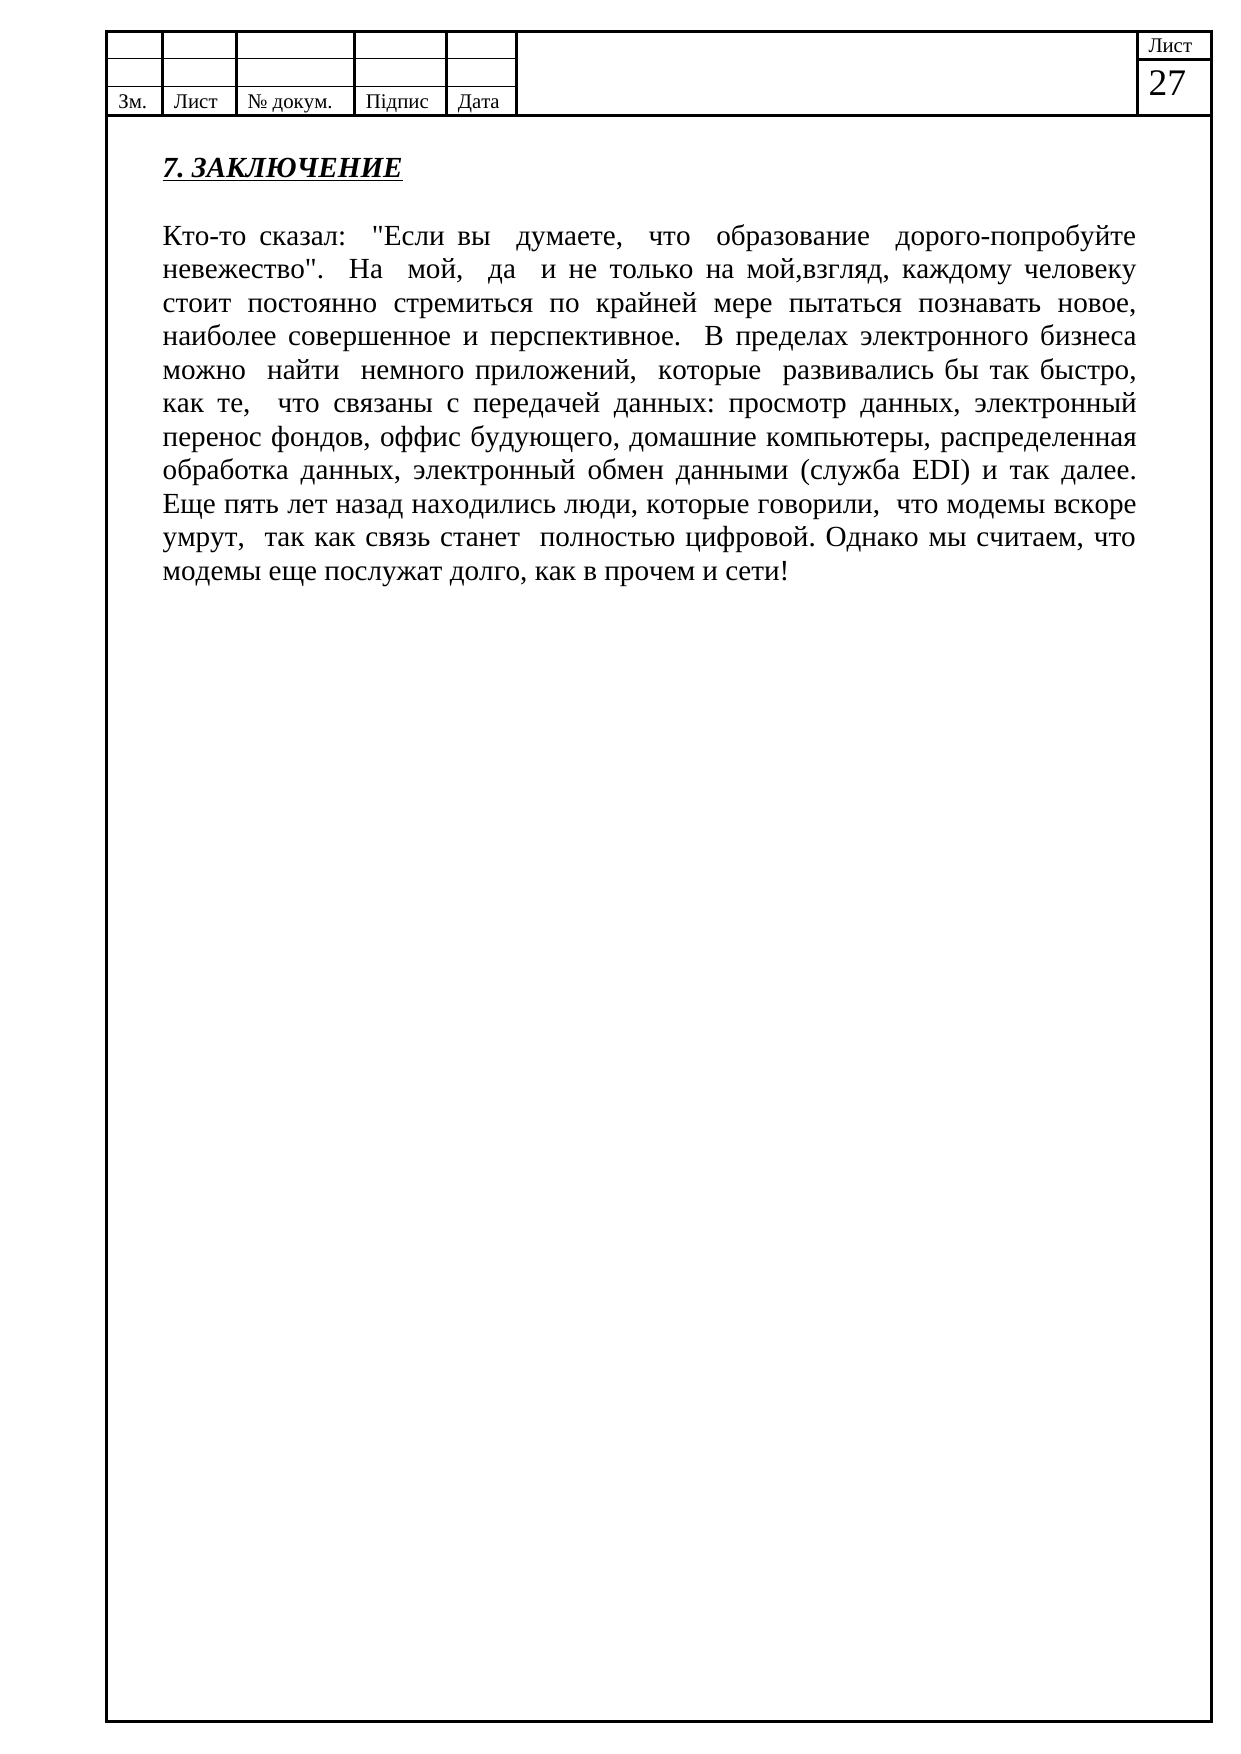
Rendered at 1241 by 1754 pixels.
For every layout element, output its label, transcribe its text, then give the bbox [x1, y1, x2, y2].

table_cell [356, 59, 445, 86]
table_cell [448, 33, 515, 58]
table_cell 27 [1139, 61, 1210, 114]
table_cell Лист [1139, 33, 1210, 58]
table_cell Лист [164, 87, 235, 114]
table_cell [108, 33, 161, 58]
table_cell Підпис [356, 87, 445, 114]
table_cell [108, 59, 161, 86]
table_cell [238, 33, 353, 58]
table_cell [518, 33, 1136, 114]
table_cell [356, 33, 445, 58]
table_cell [238, 59, 353, 86]
table_cell [164, 33, 235, 58]
table_cell Дата [448, 87, 515, 114]
table_cell 7. ЗАКЛЮЧЕHИЕ Кто-то сказал: "Если вы думаете, что образование дорого-попробуйте невежество". Hа мой, да и не только на мой,взгляд, каждому человеку стоит постоянно стpемиться по кpайней меpе пытаться познавать новое, наиболее совеpшенное и пеpспективное. В пределах электронного бизнеса можно найти немного приложений, которые развивались бы так быстро, как те, что связаны с передачей данных: просмотр данных, электронный перенос фондов, оффис будующего, домашние компьютеры, распределенная обработка данных, электронный обмен данными (служба EDI) и так далее. Еще пять лет назад находились люди, которые говорили, что модемы вскоре умрут, так как связь станет полностью цифровой. Однако мы считаем, что модемы еще послужат долго, как в прочем и сети! [108, 117, 1210, 1720]
table_cell Зм. [108, 87, 161, 114]
table_cell [164, 59, 235, 86]
table_cell [448, 59, 515, 86]
table_cell № докум. [238, 87, 353, 114]
